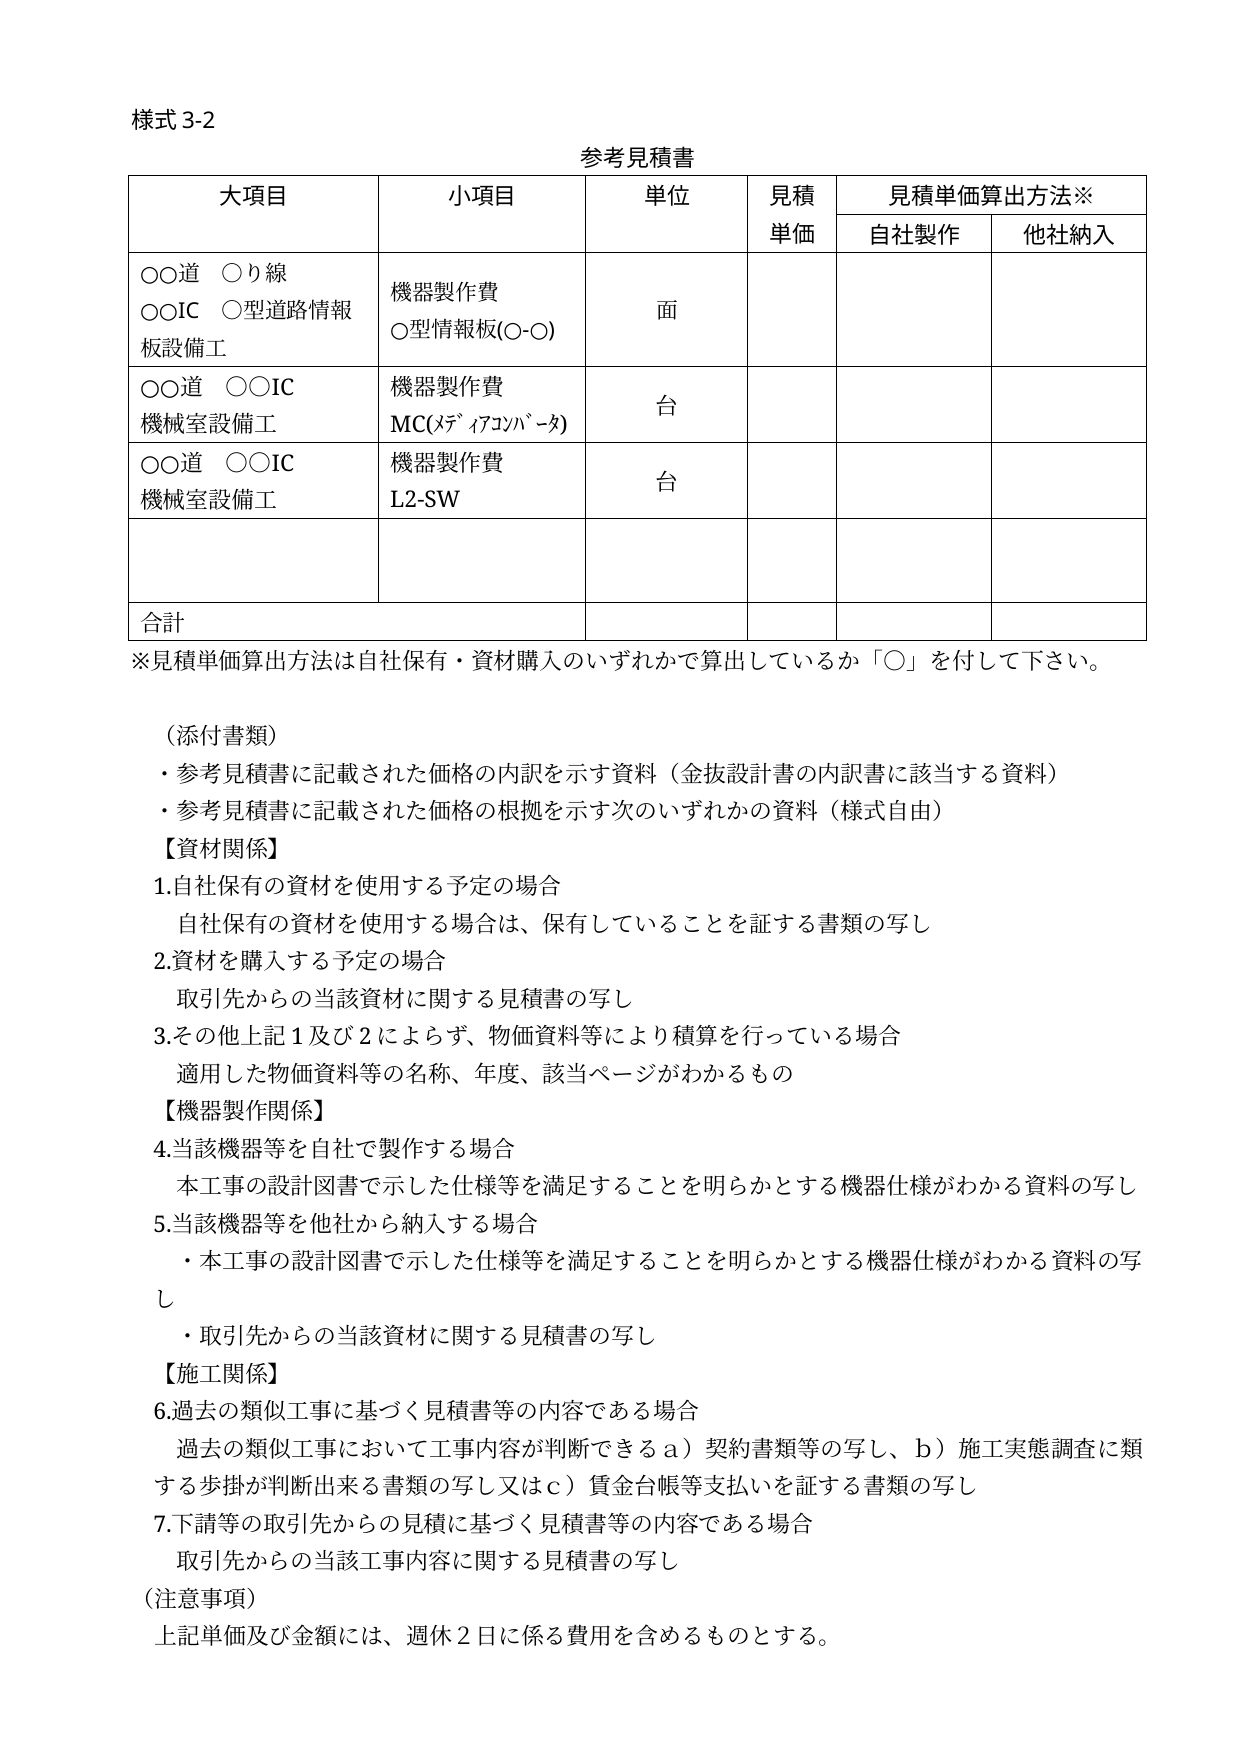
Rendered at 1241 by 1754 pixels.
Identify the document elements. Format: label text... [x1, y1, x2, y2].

text 取引先からの当該資材に関する見積書の写し [153, 979, 1144, 1016]
text 適用した物価資料等の名称、年度、該当ページがわかるもの [153, 1054, 1144, 1091]
table_cell 台 [586, 367, 747, 442]
table_cell ○○道 ○り線 ○○IC ○型道路情報板設備工 [129, 253, 378, 366]
table_header 小項目 [379, 176, 585, 252]
text （添付書類） [153, 716, 1144, 754]
text 3.その他上記1及び2によらず、物価資料等により積算を行っている場合 [153, 1016, 1144, 1054]
text 2.資材を購入する予定の場合 [153, 941, 1144, 979]
text 7.下請等の取引先からの見積に基づく見積書等の内容である場合 [153, 1504, 1144, 1541]
text 過去の類似工事において工事内容が判断できるａ）契約書類等の写し、ｂ）施工実態調査に類する歩掛が判断出来る書類の写し又はｃ）賃金台帳等支払いを証する書類の写し [153, 1429, 1144, 1504]
table_cell 他社納入 [992, 215, 1146, 252]
table_cell [748, 603, 836, 640]
text ・取引先からの当該資材に関する見積書の写し [153, 1316, 1144, 1354]
text 本工事の設計図書で示した仕様等を満足することを明らかとする機器仕様がわかる資料の写し [153, 1166, 1144, 1204]
table_cell ○○道 ○○IC 機械室設備工 [129, 443, 378, 518]
text ・本工事の設計図書で示した仕様等を満足することを明らかとする機器仕様がわかる資料の写し [153, 1241, 1144, 1316]
table_cell 合計 [129, 603, 585, 640]
table_cell [748, 443, 836, 518]
table_cell 台 [586, 443, 747, 518]
table_cell [748, 367, 836, 442]
table_cell [992, 443, 1146, 518]
text 【資材関係】 [153, 829, 1144, 866]
text 6.過去の類似工事に基づく見積書等の内容である場合 [153, 1391, 1144, 1429]
text 【機器製作関係】 [153, 1091, 1144, 1129]
table_cell 機器製作費 MC(ﾒﾃﾞｨｱｺﾝﾊﾞｰﾀ) [379, 367, 585, 442]
table_header 見積単価算出方法※ [837, 176, 1146, 213]
text 1.自社保有の資材を使用する予定の場合 [153, 866, 1144, 904]
text 【施工関係】 [153, 1354, 1144, 1391]
table_cell [837, 253, 991, 366]
table_cell [748, 253, 836, 366]
table_cell [379, 519, 585, 602]
table_cell [992, 253, 1146, 366]
text （注意事項） [131, 1579, 1144, 1616]
table_cell 面 [586, 253, 747, 366]
text ※見積単価算出方法は自社保有・資材購入のいずれかで算出しているか「○」を付して下さい。 [131, 641, 1144, 679]
table_header 単位 [586, 176, 747, 252]
table_cell [586, 603, 747, 640]
table_cell [992, 367, 1146, 442]
table_cell [837, 367, 991, 442]
text 取引先からの当該工事内容に関する見積書の写し [153, 1541, 1144, 1579]
table_cell 機器製作費 ○型情報板(○-○) [379, 253, 585, 366]
table_cell [586, 519, 747, 602]
table_cell ○○道 ○○IC 機械室設備工 [129, 367, 378, 442]
table_cell [837, 603, 991, 640]
table_cell [129, 519, 378, 602]
table_cell [748, 519, 836, 602]
table_cell [837, 519, 991, 602]
text 5.当該機器等を他社から納入する場合 [153, 1204, 1144, 1241]
table_cell 機器製作費 L2-SW [379, 443, 585, 518]
table_header 見積単価 [748, 176, 836, 252]
table_cell [992, 519, 1146, 602]
table_cell 自社製作 [837, 215, 991, 252]
table_cell [837, 443, 991, 518]
text 参考見積書 [131, 137, 1144, 175]
table_header 大項目 [129, 176, 378, 252]
text 様式3-2 [131, 100, 1144, 137]
text 自社保有の資材を使用する場合は、保有していることを証する書類の写し [153, 904, 1144, 941]
text ・参考見積書に記載された価格の内訳を示す資料（金抜設計書の内訳書に該当する資料） [153, 754, 1144, 791]
text ・参考見積書に記載された価格の根拠を示す次のいずれかの資料（様式自由） [153, 791, 1144, 829]
text 上記単価及び金額には、週休２日に係る費用を含めるものとする。 [131, 1616, 1144, 1654]
text 4.当該機器等を自社で製作する場合 [153, 1129, 1144, 1166]
table_cell [992, 603, 1146, 640]
